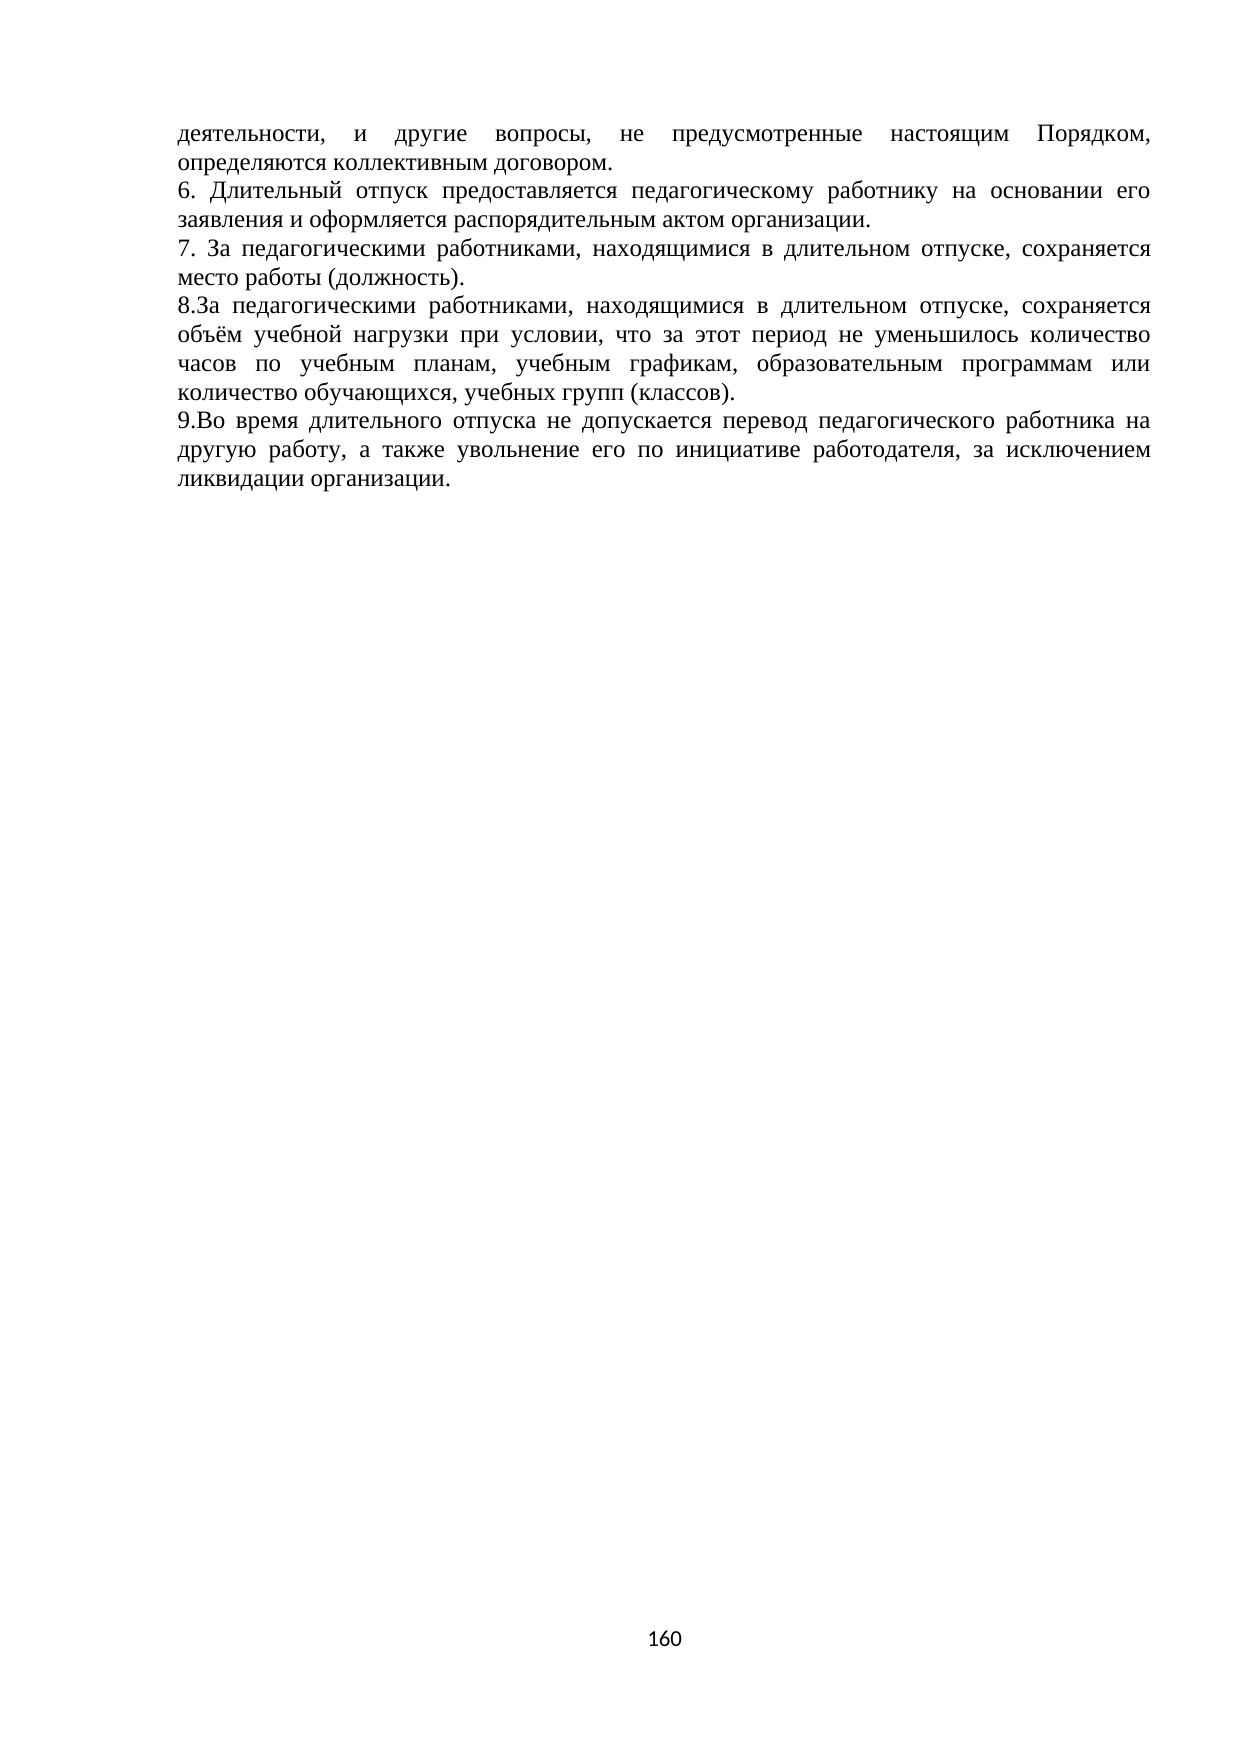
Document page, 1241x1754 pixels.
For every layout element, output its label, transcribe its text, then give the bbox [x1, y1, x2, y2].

text 6. Длительный отпуск предоставляется педагогическому работнику на основании его заявления и оформляется распорядительным актом организации. [177, 176, 1152, 233]
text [177, 118, 1152, 176]
text 7. За педагогическими работниками, находящимися в длительном отпуске, сохраняется место работы (должность). [177, 233, 1152, 291]
text 8.За педагогическими работниками, находящимися в длительном отпуске, сохраняется объём учебной нагрузки при условии, что за этот период не уменьшилось количество часов по учебным планам, учебным графикам, образовательным программам или количество обучающихся, учебных групп (классов). [177, 291, 1152, 406]
text 9.Во время длительного отпуска не допускается перевод педагогического работника на другую работу, а также увольнение его по инициативе работодателя, за исключением ликвидации организации. [177, 406, 1152, 492]
